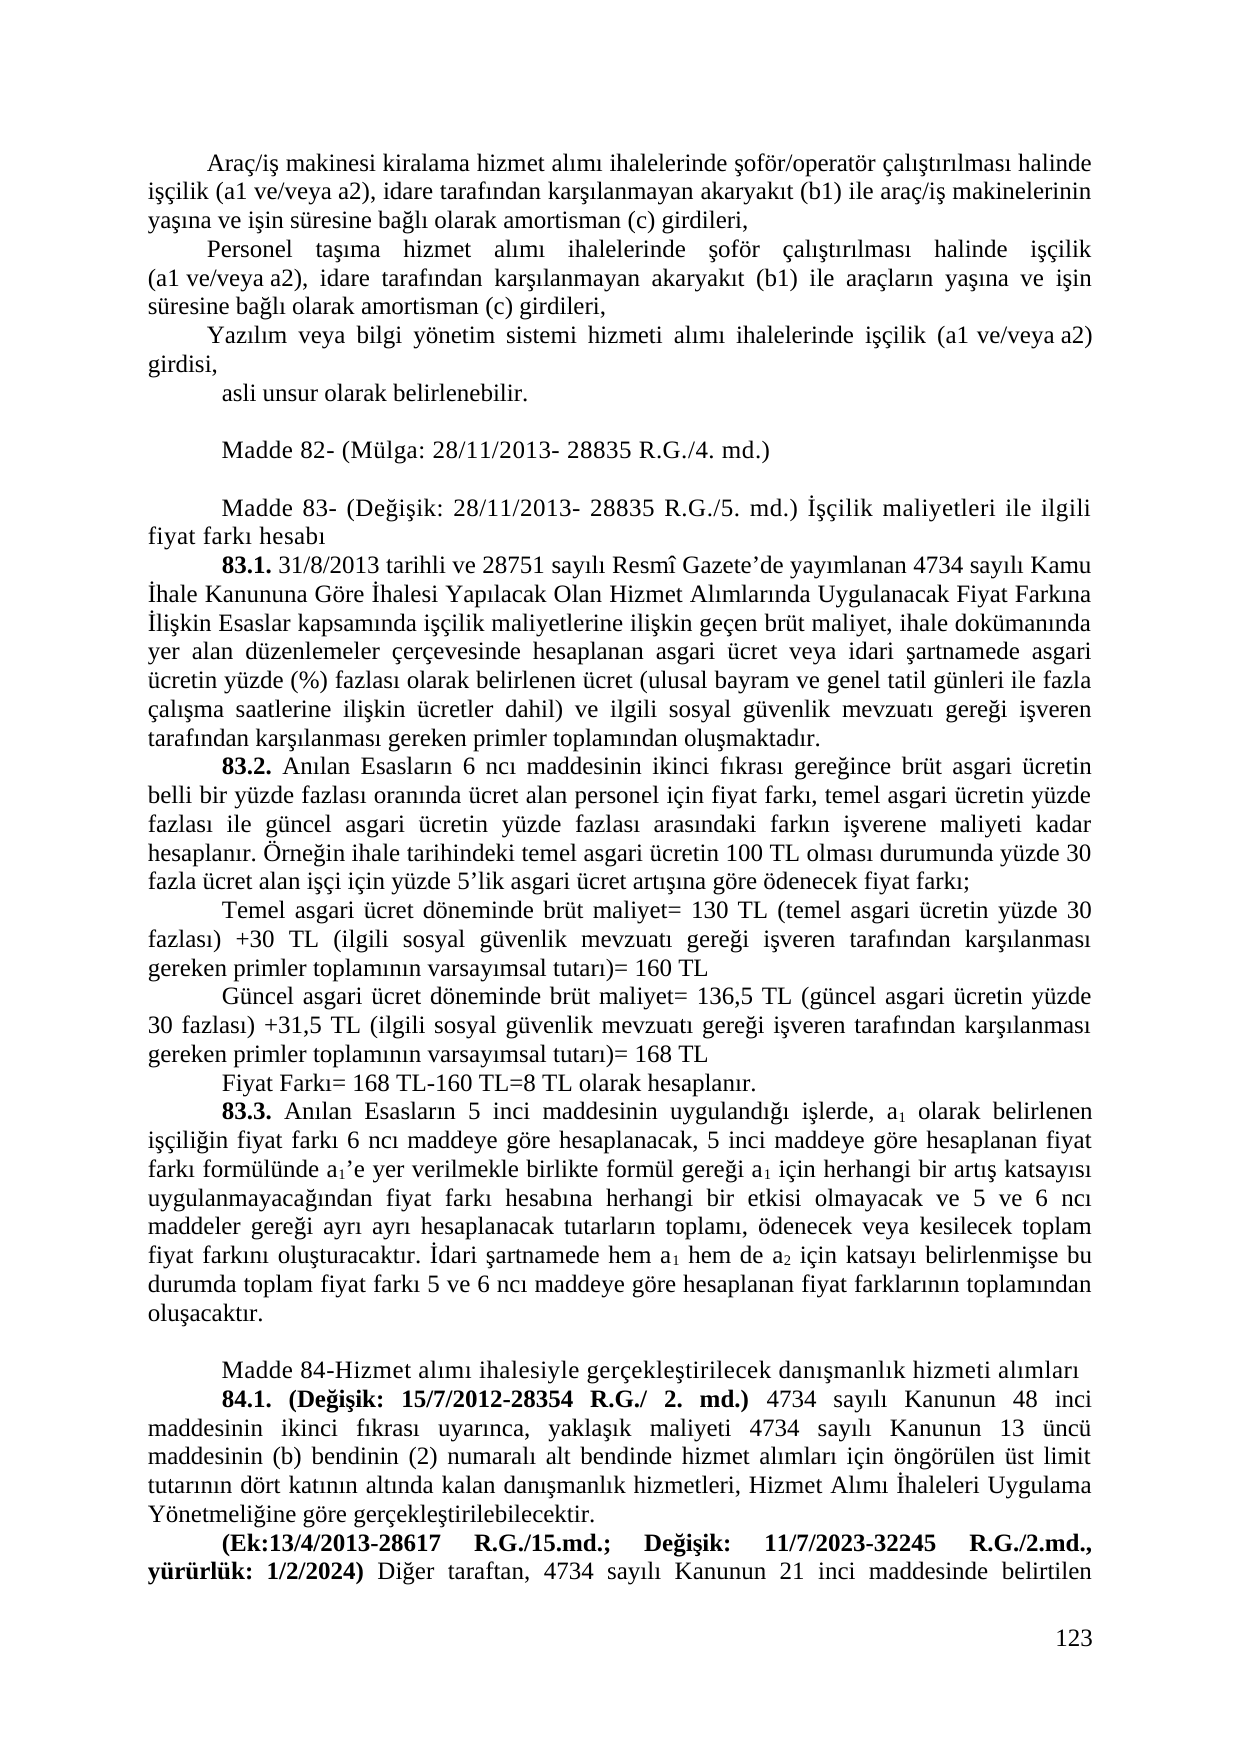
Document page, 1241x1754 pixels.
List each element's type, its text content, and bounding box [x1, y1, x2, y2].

text 83.3. Anılan Esasların 5 inci maddesinin uygulandığı işlerde, a1 olarak belirlenen işçiliğin fiyat farkı 6 ncı maddeye göre hesaplanacak, 5 inci maddeye göre hesaplanan fiyat farkı formülünde a1’e yer verilmekle birlikte formül gereği a1 için herhangi bir artış katsayısı uygulanmayacağından fiyat farkı hesabına herhangi bir etkisi olmayacak ve 5 ve 6 ncı maddeler gereği ayrı ayrı hesaplanacak tutarların toplamı, ödenecek veya kesilecek toplam fiyat farkını oluşturacaktır. İdari şartnamede hem a1 hem de a2 için katsayı belirlenmişse bu durumda toplam fiyat farkı 5 ve 6 ncı maddeye göre hesaplanan fiyat farklarının toplamından oluşacaktır. [148, 1096, 1092, 1326]
subtitle Madde 82- (Mülga: 28/11/2013- 28835 R.G./4. md.) [148, 435, 1092, 464]
text Güncel asgari ücret döneminde brüt maliyet= 136,5 TL (güncel asgari ücretin yüzde 30 fazlası) +31,5 TL (ilgili sosyal güvenlik mevzuatı gereği işveren tarafından karşılanması gereken primler toplamının varsayımsal tutarı)= 168 TL [148, 981, 1092, 1068]
text 83.2. Anılan Esasların 6 ncı maddesinin ikinci fıkrası gereğince brüt asgari ücretin belli bir yüzde fazlası oranında ücret alan personel için fiyat farkı, temel asgari ücretin yüzde fazlası ile güncel asgari ücretin yüzde fazlası arasındaki farkın işverene maliyeti kadar hesaplanır. Örneğin ihale tarihindeki temel asgari ücretin 100 TL olması durumunda yüzde 30 fazla ücret alan işçi için yüzde 5’lik asgari ücret artışına göre ödenecek fiyat farkı; [148, 751, 1092, 895]
subtitle Madde 83- (Değişik: 28/11/2013- 28835 R.G./5. md.) İşçilik maliyetleri ile ilgili fiyat farkı hesabı [148, 493, 1092, 550]
text Araç/iş makinesi kiralama hizmet alımı ihalelerinde şoför/operatör çalıştırılması halinde işçilik (a1 ve/veya a2), idare tarafından karşılanmayan akaryakıt (b1) ile araç/iş makinelerinin yaşına ve işin süresine bağlı olarak amortisman (c) girdileri, [148, 148, 1092, 234]
text Fiyat Farkı= 168 TL-160 TL=8 TL olarak hesaplanır. [148, 1068, 1092, 1096]
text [148, 1528, 1092, 1585]
text 83.1. 31/8/2013 tarihli ve 28751 sayılı Resmî Gazete’de yayımlanan 4734 sayılı Kamu İhale Kanununa Göre İhalesi Yapılacak Olan Hizmet Alımlarında Uygulanacak Fiyat Farkına İlişkin Esaslar kapsamında işçilik maliyetlerine ilişkin geçen brüt maliyet, ihale dokümanında yer alan düzenlemeler çerçevesinde hesaplanan asgari ücret veya idari şartnamede asgari ücretin yüzde (%) fazlası olarak belirlenen ücret (ulusal bayram ve genel tatil günleri ile fazla çalışma saatlerine ilişkin ücretler dahil) ve ilgili sosyal güvenlik mevzuatı gereği işveren tarafından karşılanması gereken primler toplamından oluşmaktadır. [148, 550, 1092, 751]
text Yazılım veya bilgi yönetim sistemi hizmeti alımı ihalelerinde işçilik (a1 ve/veya a2) girdisi, [148, 320, 1092, 378]
text asli unsur olarak belirlenebilir. [148, 378, 1092, 406]
text 84.1. (Değişik: 15/7/2012-28354 R.G./ 2. md.) 4734 sayılı Kanunun 48 inci maddesinin ikinci fıkrası uyarınca, yaklaşık maliyeti 4734 sayılı Kanunun 13 üncü maddesinin (b) bendinin (2) numaralı alt bendinde hizmet alımları için öngörülen üst limit tutarının dört katının altında kalan danışmanlık hizmetleri, Hizmet Alımı İhaleleri Uygulama Yönetmeliğine göre gerçekleştirilebilecektir. [148, 1384, 1092, 1528]
text Personel taşıma hizmet alımı ihalelerinde şoför çalıştırılması halinde işçilik (a1 ve/veya a2), idare tarafından karşılanmayan akaryakıt (b1) ile araçların yaşına ve işin süresine bağlı olarak amortisman (c) girdileri, [148, 234, 1092, 320]
text Temel asgari ücret döneminde brüt maliyet= 130 TL (temel asgari ücretin yüzde 30 fazlası) +30 TL (ilgili sosyal güvenlik mevzuatı gereği işveren tarafından karşılanması gereken primler toplamının varsayımsal tutarı)= 160 TL [148, 895, 1092, 981]
subtitle Madde 84-Hizmet alımı ihalesiyle gerçekleştirilecek danışmanlık hizmeti alımları [148, 1355, 1092, 1384]
